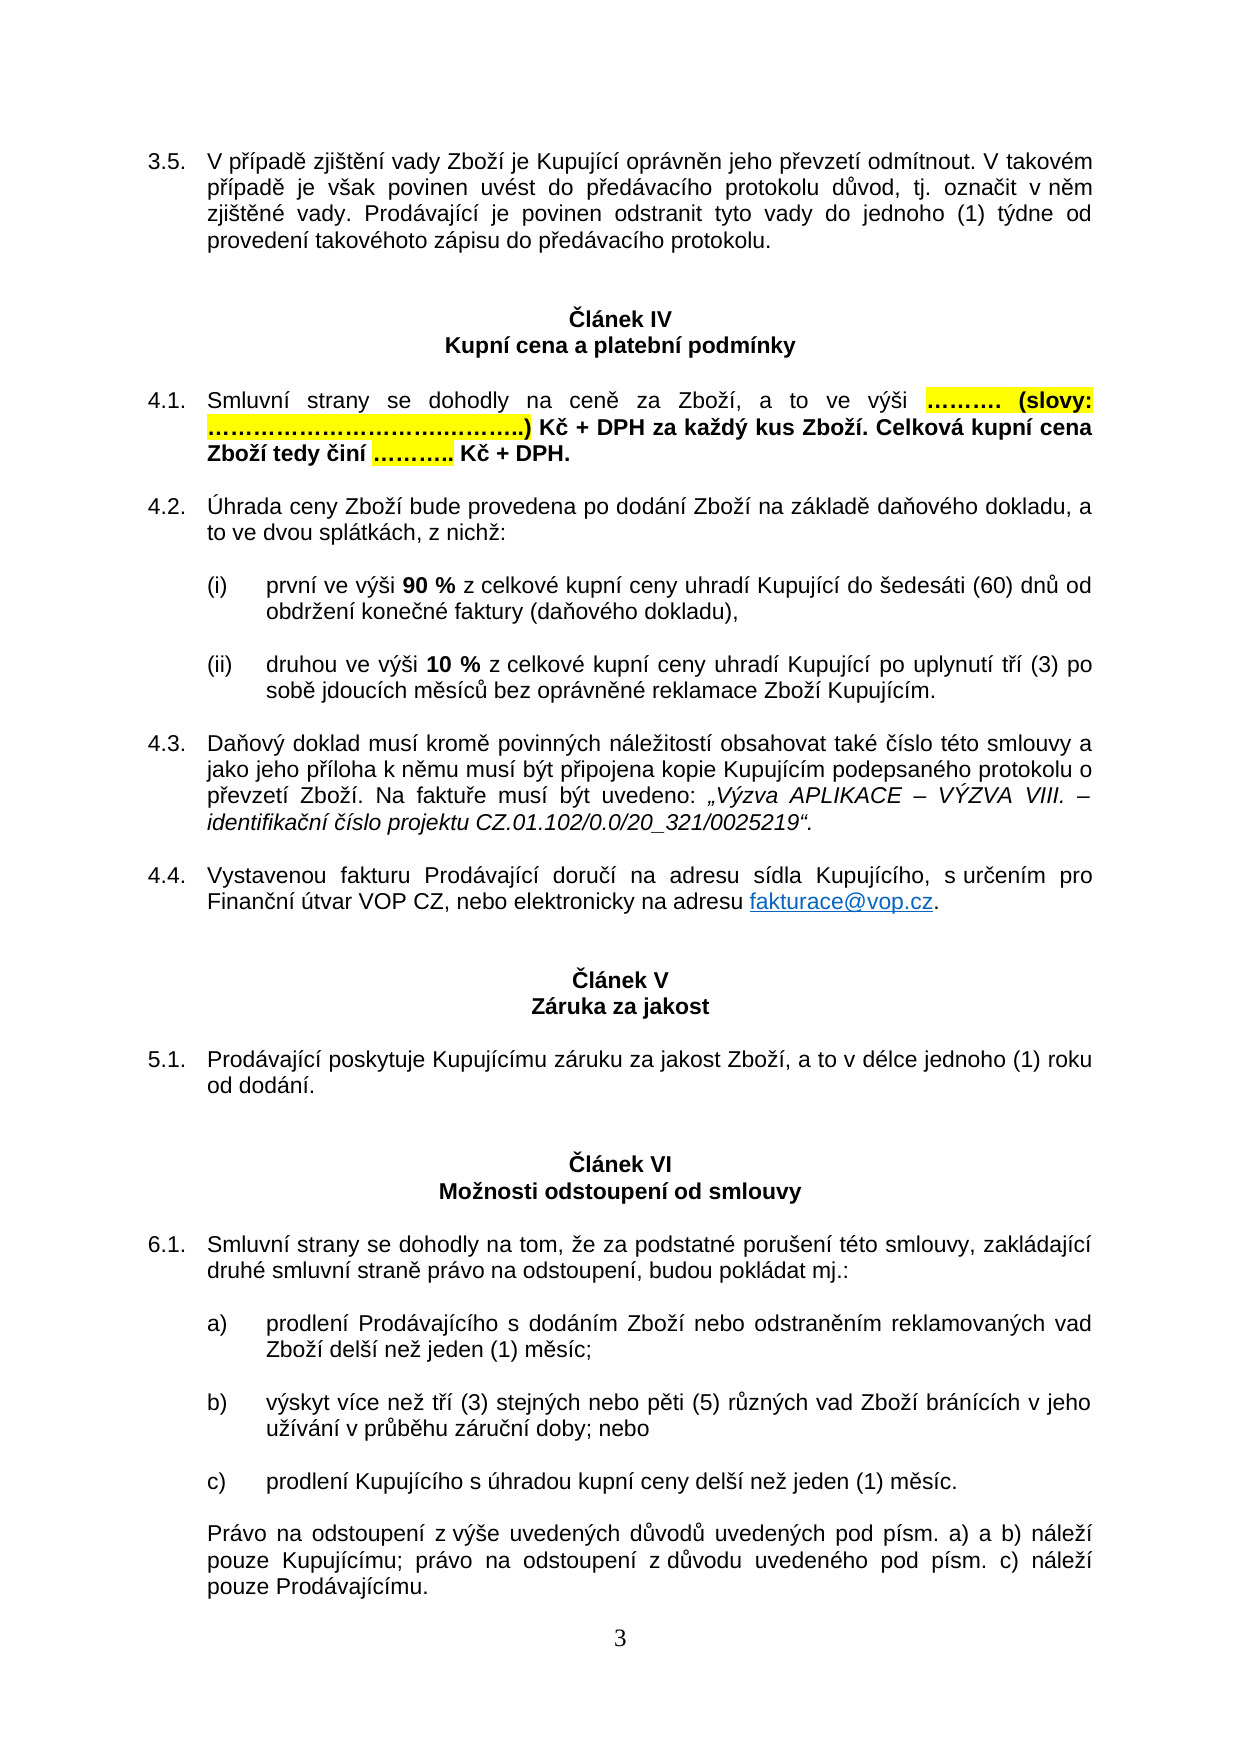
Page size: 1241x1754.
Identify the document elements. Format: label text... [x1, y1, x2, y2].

list Prodávající poskytuje Kupujícímu záruku za jakost Zboží, a to v délce jednoho (1) roku od dodání. [148, 1046, 1093, 1099]
list výskyt více než tří (3) stejných nebo pěti (5) různých vad Zboží bránících v jeho užívání v průběhu záruční doby; nebo [207, 1389, 1093, 1441]
text Článek V [148, 967, 1093, 993]
list prodlení Kupujícího s úhradou kupní ceny delší než jeden (1) měsíc. [207, 1468, 1093, 1494]
list prodlení Prodávajícího s dodáním Zboží nebo odstraněním reklamovaných vad Zboží delší než jeden (1) měsíc; [207, 1309, 1093, 1362]
text Kupní cena a platební podmínky [148, 332, 1093, 358]
list Smluvní strany se dohodly na ceně za Zboží, a to ve výši ………. (slovy: ………………………….………..) Kč + DPH za každý kus Zboží. Celková kupní cena Zboží tedy činí ……….. Kč + DPH. [148, 387, 1093, 466]
list druhou ve výši 10 % z celkové kupní ceny uhradí Kupující po uplynutí tří (3) po sobě jdoucích měsíců bez oprávněné reklamace Zboží Kupujícím. [207, 651, 1093, 703]
list Smluvní strany se dohodly na tom, že za podstatné porušení této smlouvy, zakládající druhé smluvní straně právo na odstoupení, budou pokládat mj.: [148, 1231, 1093, 1283]
text 4.2. Úhrada ceny Zboží bude provedena po dodání Zboží na základě daňového dokladu, a to ve dvou splátkách, z nichž: [148, 493, 1093, 545]
text Záruka za jakost [148, 993, 1093, 1020]
text Článek VI [148, 1151, 1093, 1178]
list Vystavenou fakturu Prodávající doručí na adresu sídla Kupujícího, s určením pro Finanční útvar VOP CZ, nebo elektronicky na adresu fakturace@vop.cz. [148, 862, 1093, 914]
list Právo na odstoupení z výše uvedených důvodů uvedených pod písm. a) a b) náleží pouze Kupujícímu; právo na odstoupení z důvodu uvedeného pod písm. c) náleží pouze Prodávajícímu. [207, 1520, 1093, 1599]
list V případě zjištění vady Zboží je Kupující oprávněn jeho převzetí odmítnout. V takovém případě je však povinen uvést do předávacího protokolu důvod, tj. označit v něm zjištěné vady. Prodávající je povinen odstranit tyto vady do jednoho (1) týdne od provedení takovéhoto zápisu do předávacího protokolu. [148, 148, 1093, 253]
text Článek IV [148, 306, 1093, 332]
list první ve výši 90 % z celkové kupní ceny uhradí Kupující do šedesáti (60) dnů od obdržení konečné faktury (daňového dokladu), [207, 572, 1093, 624]
text Možnosti odstoupení od smlouvy [148, 1178, 1093, 1204]
list Daňový doklad musí kromě povinných náležitostí obsahovat také číslo této smlouvy a jako jeho příloha k němu musí být připojena kopie Kupujícím podepsaného protokolu o převzetí Zboží. Na faktuře musí být uvedeno: „Výzva APLIKACE – VÝZVA VIII. – identifikační číslo projektu CZ.01.102/0.0/20_321/0025219“. [148, 730, 1093, 835]
